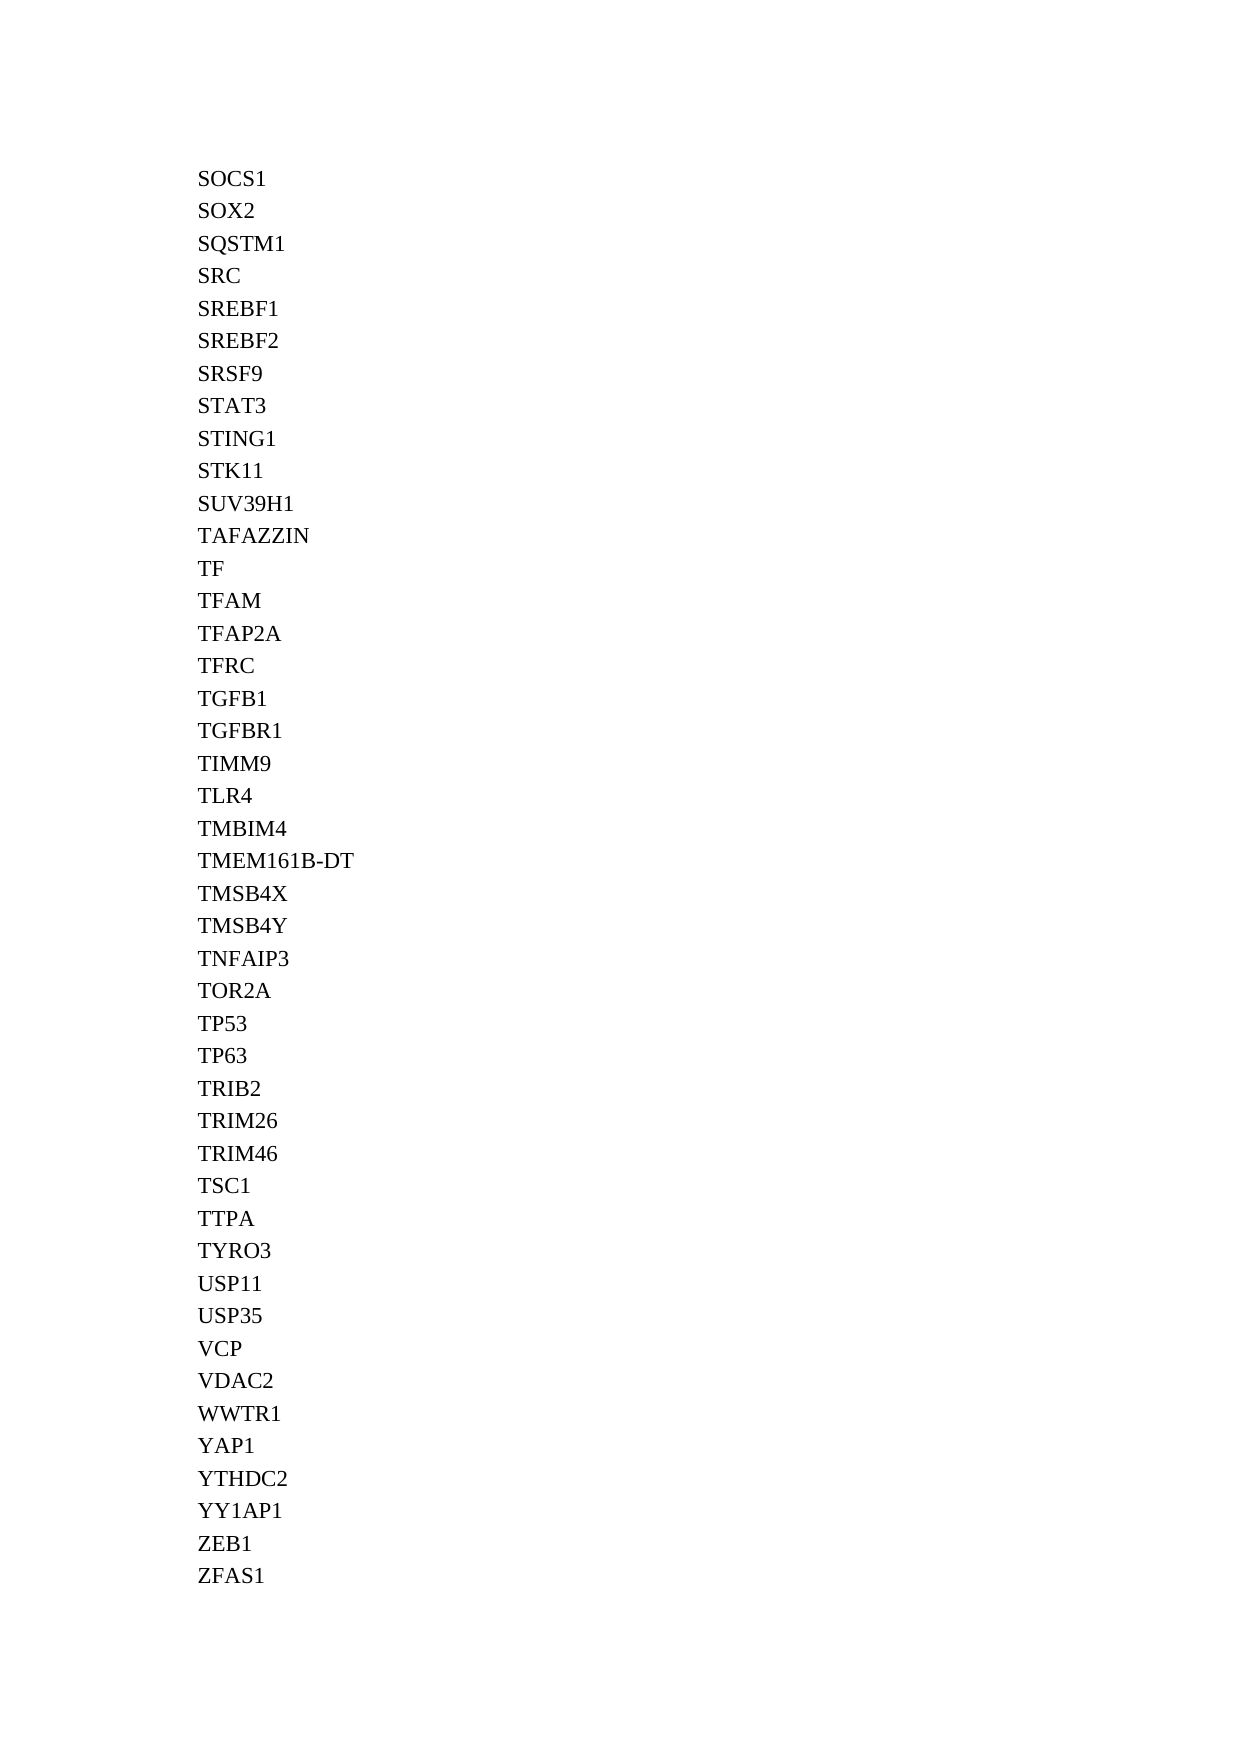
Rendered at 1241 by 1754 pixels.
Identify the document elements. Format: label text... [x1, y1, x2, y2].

table_cell TFRC [186, 650, 683, 682]
table_cell SOCS1 [186, 162, 683, 194]
table_cell USP35 [186, 1300, 683, 1332]
table_cell YTHDC2 [186, 1462, 683, 1494]
table_cell TMBIM4 [186, 812, 683, 844]
table_cell TGFB1 [186, 682, 683, 714]
table_cell TTPA [186, 1202, 683, 1234]
table_cell TYRO3 [186, 1235, 683, 1267]
table_cell SRSF9 [186, 357, 683, 389]
table_cell TP53 [186, 1007, 683, 1039]
table_cell USP11 [186, 1267, 683, 1299]
table_cell TLR4 [186, 780, 683, 812]
table_cell TP63 [186, 1040, 683, 1072]
table_cell TGFBR1 [186, 715, 683, 747]
table_cell SUV39H1 [186, 487, 683, 519]
table_cell YY1AP1 [186, 1495, 683, 1527]
table_cell TMEM161B-DT [186, 845, 683, 877]
table_cell TFAM [186, 585, 683, 617]
table_cell WWTR1 [186, 1397, 683, 1429]
table_cell TNFAIP3 [186, 942, 683, 974]
table_cell TRIM26 [186, 1105, 683, 1137]
table_cell STK11 [186, 455, 683, 487]
table_cell SRC [186, 260, 683, 292]
table_cell TMSB4Y [186, 910, 683, 942]
table_cell SREBF2 [186, 325, 683, 357]
table_cell ZEB1 [186, 1527, 683, 1559]
table_cell TFAP2A [186, 617, 683, 649]
table_cell TRIM46 [186, 1137, 683, 1169]
table_cell STAT3 [186, 390, 683, 422]
table_cell VDAC2 [186, 1365, 683, 1397]
table_cell STING1 [186, 422, 683, 454]
table_cell TRIB2 [186, 1072, 683, 1104]
table_cell TSC1 [186, 1170, 683, 1202]
table_cell TF [186, 552, 683, 584]
table_cell SQSTM1 [186, 227, 683, 259]
table_cell TAFAZZIN [186, 520, 683, 552]
table_cell TIMM9 [186, 747, 683, 779]
table_cell VCP [186, 1332, 683, 1364]
table_cell TMSB4X [186, 877, 683, 909]
table_cell ZFAS1 [186, 1560, 683, 1592]
table_cell SOX2 [186, 195, 683, 227]
table_cell YAP1 [186, 1430, 683, 1462]
table_cell SREBF1 [186, 292, 683, 324]
table_cell TOR2A [186, 975, 683, 1007]
